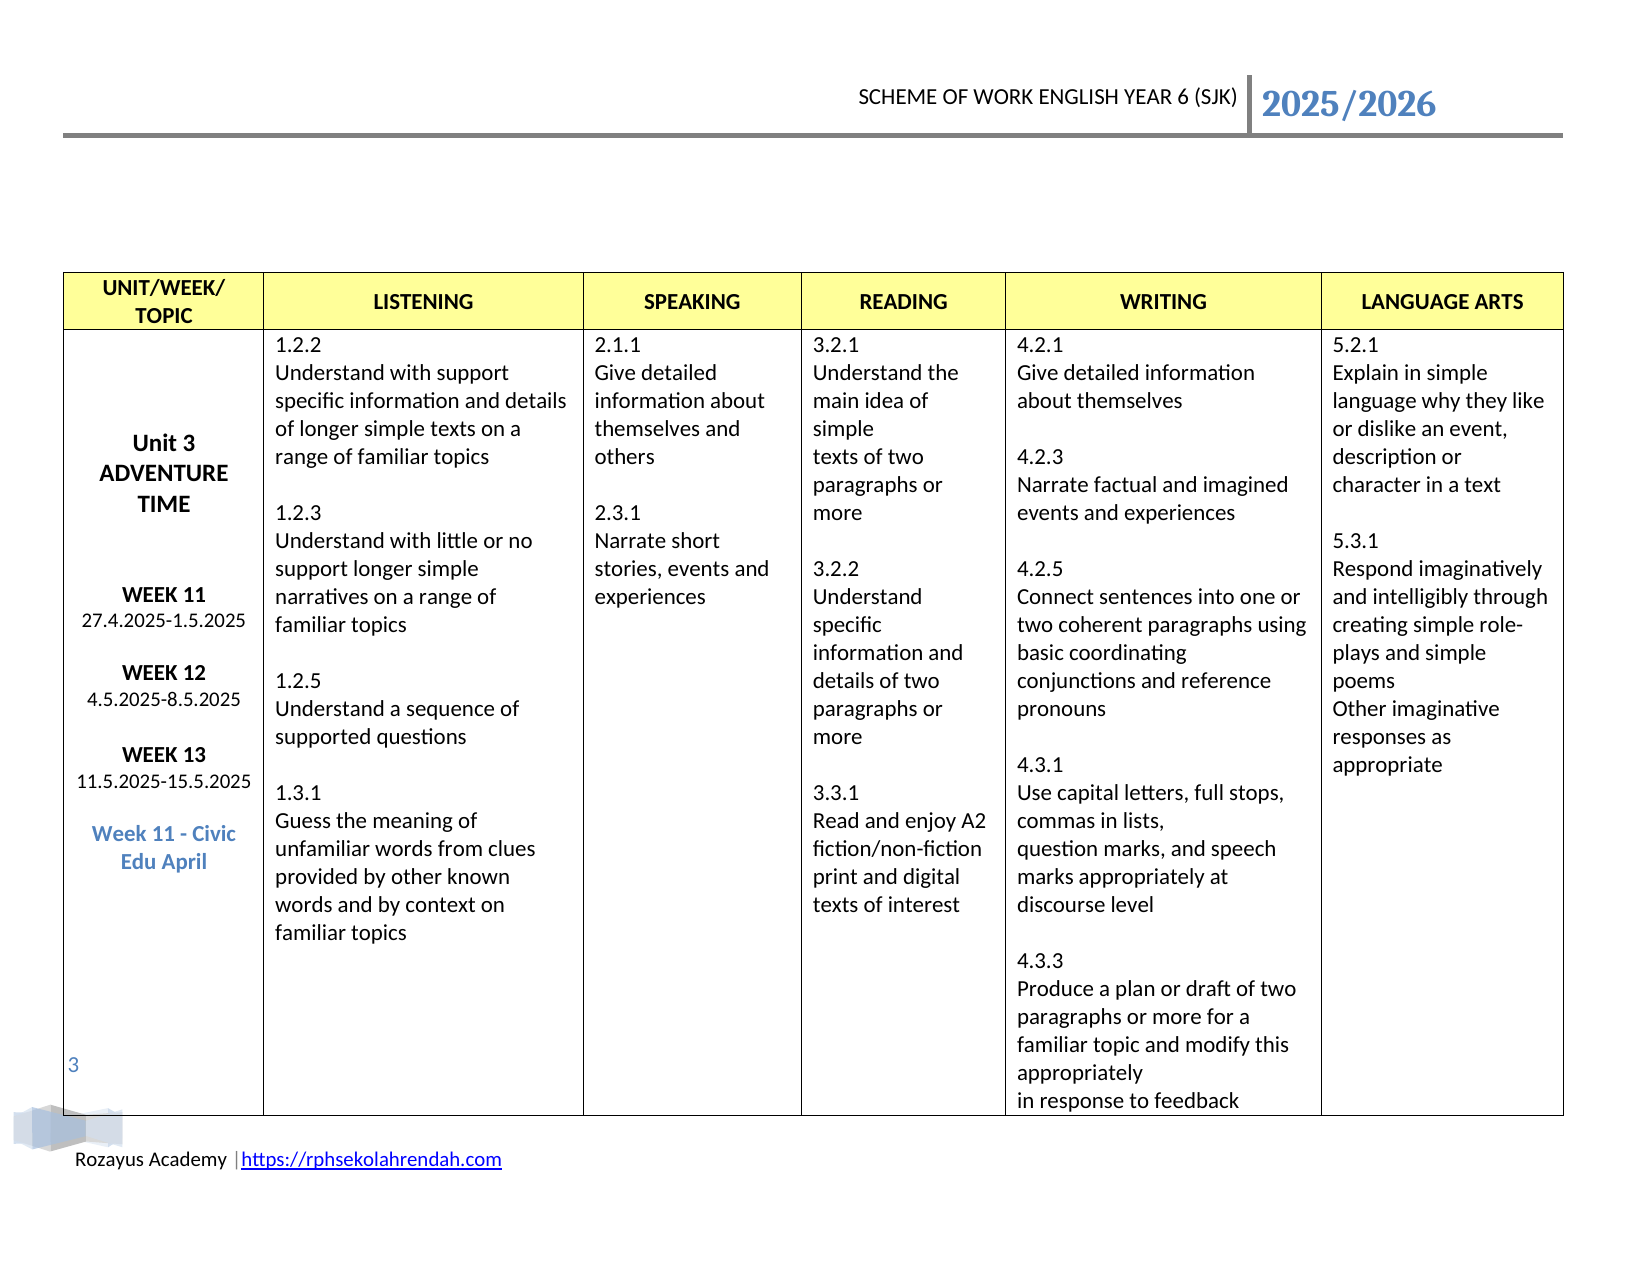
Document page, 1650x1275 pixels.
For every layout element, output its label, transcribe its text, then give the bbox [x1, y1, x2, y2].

table_cell 3.2.1 Understand the main idea of simple texts of two paragraphs or more 3.2.2 Understand specific information and details of two paragraphs or more 3.3.1 Read and enjoy A2 fiction/non-fiction print and digital texts of interest [802, 330, 1005, 1114]
table_cell 1.2.2 Understand with support specific information and details of longer simple texts on a range of familiar topics 1.2.3 Understand with little or no support longer simple narratives on a range of familiar topics 1.2.5 Understand a sequence of supported questions 1.3.1 Guess the meaning of unfamiliar words from clues provided by other known words and by context on familiar topics [264, 330, 583, 1114]
table_cell 2.1.1 Give detailed information about themselves and others 2.3.1 Narrate short stories, events and experiences [584, 330, 801, 1114]
table_header SPEAKING [584, 273, 801, 329]
table_header LISTENING [264, 273, 583, 329]
table_cell 4.2.1 Give detailed information about themselves 4.2.3 Narrate factual and imagined events and experiences 4.2.5 Connect sentences into one or two coherent paragraphs using basic coordinating conjunctions and reference pronouns 4.3.1 Use capital letters, full stops, commas in lists, question marks, and speech marks appropriately at discourse level 4.3.3 Produce a plan or draft of two paragraphs or more for a familiar topic and modify this appropriately in response to feedback [1006, 330, 1321, 1114]
table_cell Unit 3 ADVENTURE TIME WEEK 11 27.4.2025-1.5.2025 WEEK 12 4.5.2025-8.5.2025 WEEK 13 11.5.2025-15.5.2025 Week 11 - Civic Edu April [64, 330, 263, 1114]
table_header UNIT/WEEK/ TOPIC [64, 273, 263, 329]
table_cell 5.2.1 Explain in simple language why they like or dislike an event, description or character in a text 5.3.1 Respond imaginatively and intelligibly through creating simple role-plays and simple poems Other imaginative responses as appropriate [1322, 330, 1563, 1114]
table_header READING [802, 273, 1005, 329]
table_header WRITING [1006, 273, 1321, 329]
table_header LANGUAGE ARTS [1322, 273, 1563, 329]
